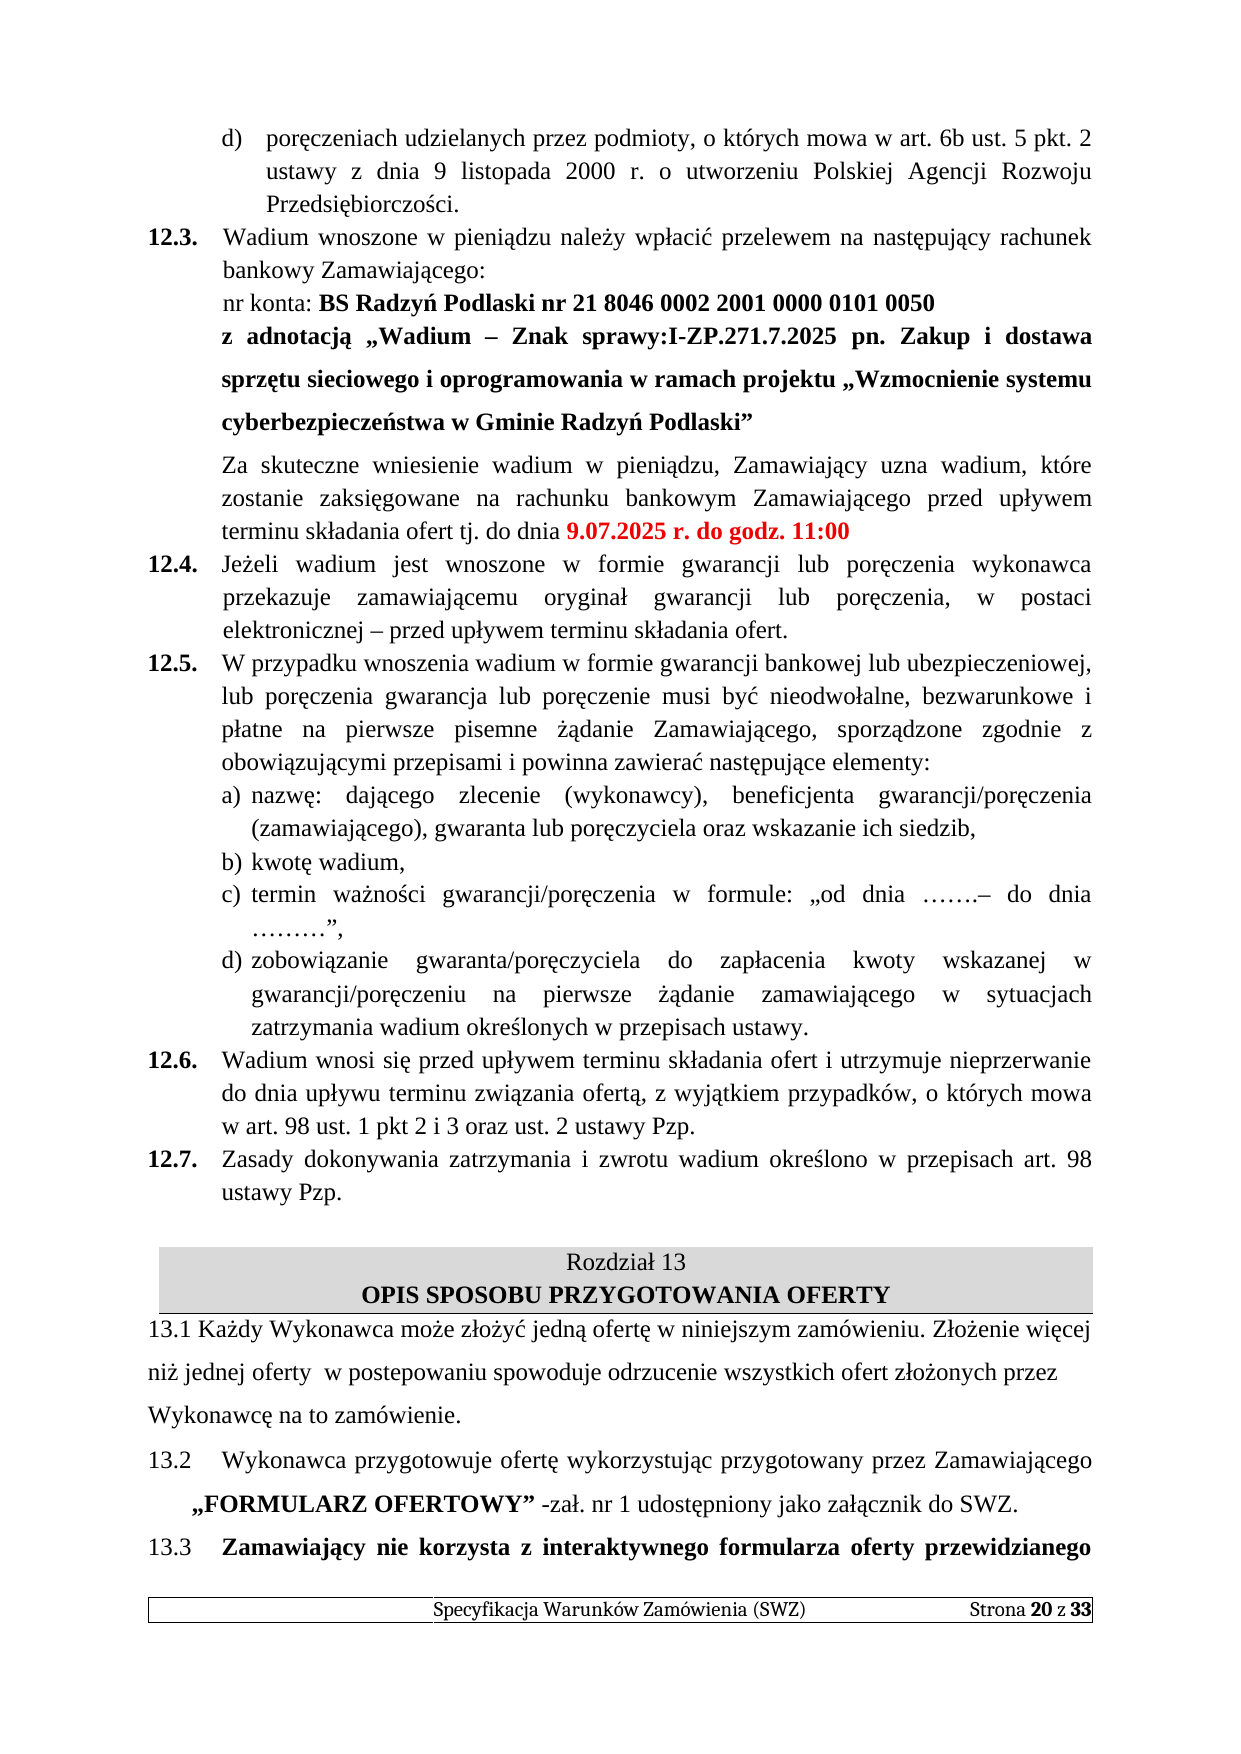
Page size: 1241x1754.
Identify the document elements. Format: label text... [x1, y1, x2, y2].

list Jeżeli wadium jest wnoszone w formie gwarancji lub poręczenia wykonawca przekazuje zamawiającemu oryginał gwarancji lub poręczenia, w postaci elektronicznej – przed upływem terminu składania ofert. [148, 549, 1093, 644]
list Wadium wnosi się przed upływem terminu składania ofert i utrzymuje nieprzerwanie do dnia upływu terminu związania ofertą, z wyjątkiem przypadków, o których mowa w art. 98 ust. 1 pkt 2 i 3 oraz ust. 2 ustawy Pzp. [147, 1045, 1093, 1139]
list nazwę: dającego zlecenie (wykonawcy), beneficjenta gwarancji/poręczenia (zamawiającego), gwaranta lub poręczyciela oraz wskazanie ich siedzib, [221, 781, 1093, 842]
text nr konta: BS Radzyń Podlaski nr 21 8046 0002 2001 0000 0101 0050 [223, 288, 1093, 317]
list zobowiązanie gwaranta/poręczyciela do zapłacenia kwoty wskazanej w gwarancji/poręczeniu na pierwsze żądanie zamawiającego w sytuacjach zatrzymania wadium określonych w przepisach ustawy. [221, 946, 1093, 1040]
list Wadium wnoszone w pieniądzu należy wpłacić przelewem na następujący rachunek bankowy Zamawiającego: [148, 222, 1093, 284]
text 13.1 Każdy Wykonawca może złożyć jedną ofertę w niniejszym zamówieniu. Złożenie więcej niż jednej oferty w postepowaniu spowoduje odrzucenie wszystkich ofert złożonych przez Wykonawcę na to zamówienie. [148, 1314, 1093, 1429]
list Wykonawca przygotowuje ofertę wykorzystując przygotowany przez Zamawiającego „FORMULARZ OFERTOWY” -zał. nr 1 udostępniony jako załącznik do SWZ. [148, 1446, 1093, 1517]
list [148, 1532, 1093, 1561]
list poręczeniach udzielanych przez podmioty, o których mowa w art. 6b ust. 5 pkt. 2 ustawy z dnia 9 listopada 2000 r. o utworzeniu Polskiej Agencji Rozwoju Przedsiębiorczości. [221, 123, 1093, 218]
table_header Rozdział 13 OPIS SPOSOBU PRZYGOTOWANIA OFERTY [159, 1247, 1093, 1313]
list W przypadku wnoszenia wadium w formie gwarancji bankowej lub ubezpieczeniowej, lub poręczenia gwarancja lub poręczenie musi być nieodwołalne, bezwarunkowe i płatne na pierwsze pisemne żądanie Zamawiającego, sporządzone zgodnie z obowiązującymi przepisami i powinna zawierać następujące elementy: [147, 648, 1093, 776]
list Za skuteczne wniesienie wadium w pieniądzu, Zamawiający uzna wadium, które zostanie zaksięgowane na rachunku bankowym Zamawiającego przed upływem terminu składania ofert tj. do dnia 9.07.2025 r. do godz. 11:00 [221, 450, 1093, 545]
text z adnotacją „Wadium – Znak sprawy:I-ZP.271.7.2025 pn. Zakup i dostawa sprzętu sieciowego i oprogramowania w ramach projektu „Wzmocnienie systemu cyberbezpieczeństwa w Gminie Radzyń Podlaski” [221, 321, 1093, 436]
list termin ważności gwarancji/poręczenia w formule: „od dnia …….– do dnia ………”, [221, 879, 1093, 941]
list kwotę wadium, [221, 847, 1093, 875]
list Zasady dokonywania zatrzymania i zwrotu wadium określono w przepisach art. 98 ustawy Pzp. [147, 1144, 1093, 1206]
